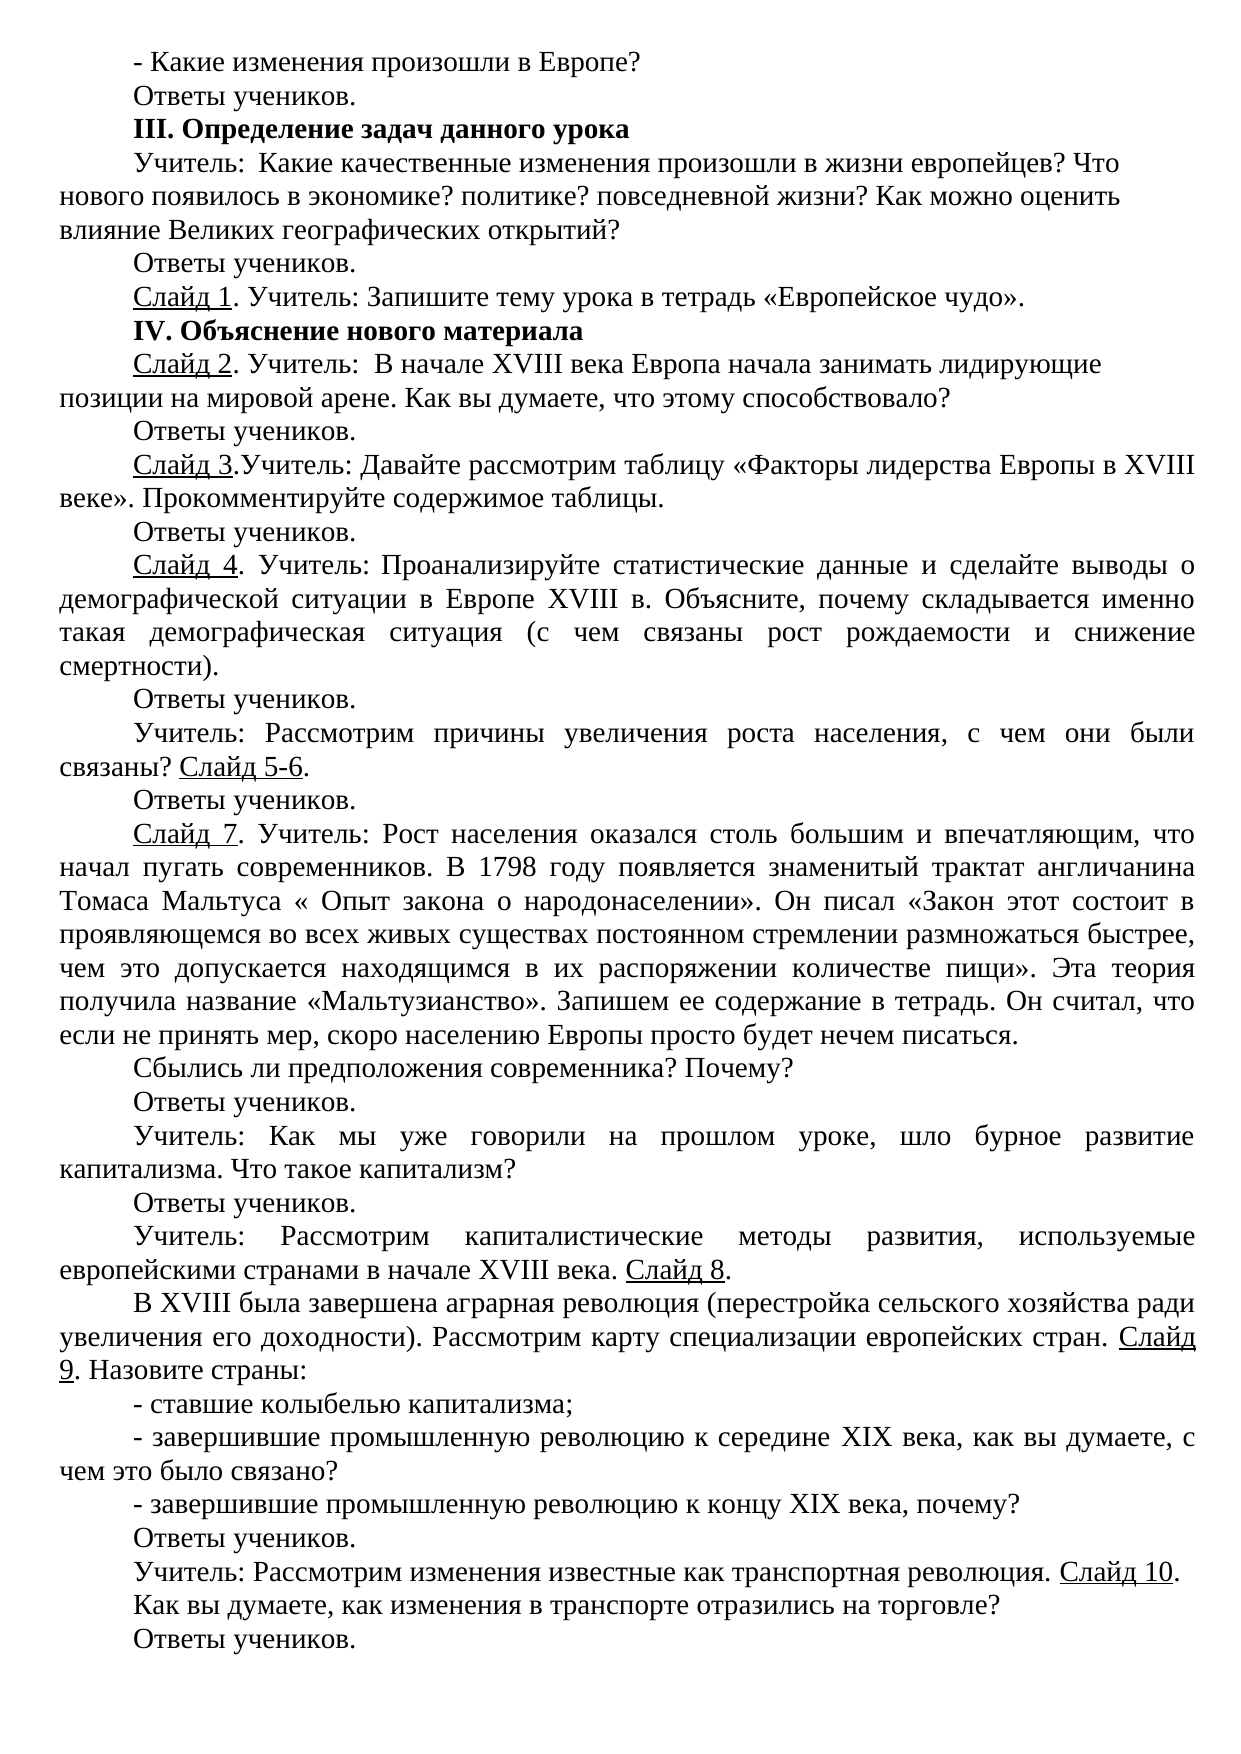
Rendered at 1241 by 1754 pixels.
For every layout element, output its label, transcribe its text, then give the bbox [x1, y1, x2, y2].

text Учитель: Рассмотрим капиталистические методы развития, используемые европейскими странами в начале XVIII века. Слайд 8. [59, 1218, 1196, 1285]
text В XVIII была завершена аграрная революция (перестройка сельского хозяйства ради увеличения его доходности). Рассмотрим карту специализации европейских стран. Слайд 9. Назовите страны: [59, 1285, 1196, 1386]
text Ответы учеников. [59, 1185, 1196, 1218]
text Слайд 7. Учитель: Рост населения оказался столь большим и впечатляющим, что начал пугать современников. В 1798 году появляется знаменитый трактат англичанина Томаса Мальтуса « Опыт закона о народонаселении». Он писал «Закон этот состоит в проявляющемся во всех живых существах постоянном стремлении размножаться быстрее, чем это допускается находящимся в их распоряжении количестве пищи». Эта теория получила название «Мальтузианство». Запишем ее содержание в тетрадь. Он считал, что если не принять мер, скоро населению Европы просто будет нечем писаться. [59, 816, 1196, 1051]
text Сбылись ли предположения современника? Почему? [59, 1051, 1196, 1084]
text Ответы учеников. [59, 413, 1196, 447]
text Ответы учеников. [59, 1520, 1196, 1554]
text Слайд 3.Учитель: Давайте рассмотрим таблицу «Факторы лидерства Европы в XVIII веке». Прокомментируйте содержимое таблицы. [59, 447, 1196, 514]
text IV. Объяснение нового материала [59, 313, 1196, 346]
text Учитель: Какие качественные изменения произошли в жизни европейцев? Что нового появилось в экономике? политике? повседневной жизни? Как можно оценить влияние Великих географических открытий? [59, 145, 1196, 246]
text Ответы учеников. [59, 782, 1196, 816]
text Ответы учеников. [59, 1621, 1196, 1654]
text Учитель: Рассмотрим изменения известные как транспортная революция. Слайд 10. [59, 1554, 1196, 1587]
text Ответы учеников. [59, 78, 1196, 111]
text Слайд 1. Учитель: Запишите тему урока в тетрадь «Европейское чудо». [59, 279, 1196, 313]
text Слайд 4. Учитель: Проанализируйте статистические данные и сделайте выводы о демографической ситуации в Европе XVIII в. Объясните, почему складывается именно такая демографическая ситуация (с чем связаны рост рождаемости и снижение смертности). [59, 547, 1196, 682]
text Учитель: Как мы уже говорили на прошлом уроке, шло бурное развитие капитализма. Что такое капитализм? [59, 1118, 1196, 1185]
text Ответы учеников. [59, 682, 1196, 715]
text - Какие изменения произошли в Европе? [59, 44, 1196, 78]
text Ответы учеников. [59, 514, 1196, 547]
text III. Определение задач данного урока [59, 111, 1196, 145]
text Слайд 2. Учитель: В начале XVIII века Европа начала занимать лидирующие позиции на мировой арене. Как вы думаете, что этому способствовало? [59, 346, 1196, 413]
text Ответы учеников. [59, 246, 1196, 279]
text - завершившие промышленную революцию к концу XIX века, почему? [59, 1487, 1196, 1520]
text - ставшие колыбелью капитализма; [59, 1386, 1196, 1419]
text Как вы думаете, как изменения в транспорте отразились на торговле? [59, 1587, 1196, 1621]
text Учитель: Рассмотрим причины увеличения роста населения, с чем они были связаны? Слайд 5-6. [59, 715, 1196, 782]
text - завершившие промышленную революцию к середине XIX века, как вы думаете, с чем это было связано? [59, 1419, 1196, 1487]
text Ответы учеников. [59, 1084, 1196, 1118]
